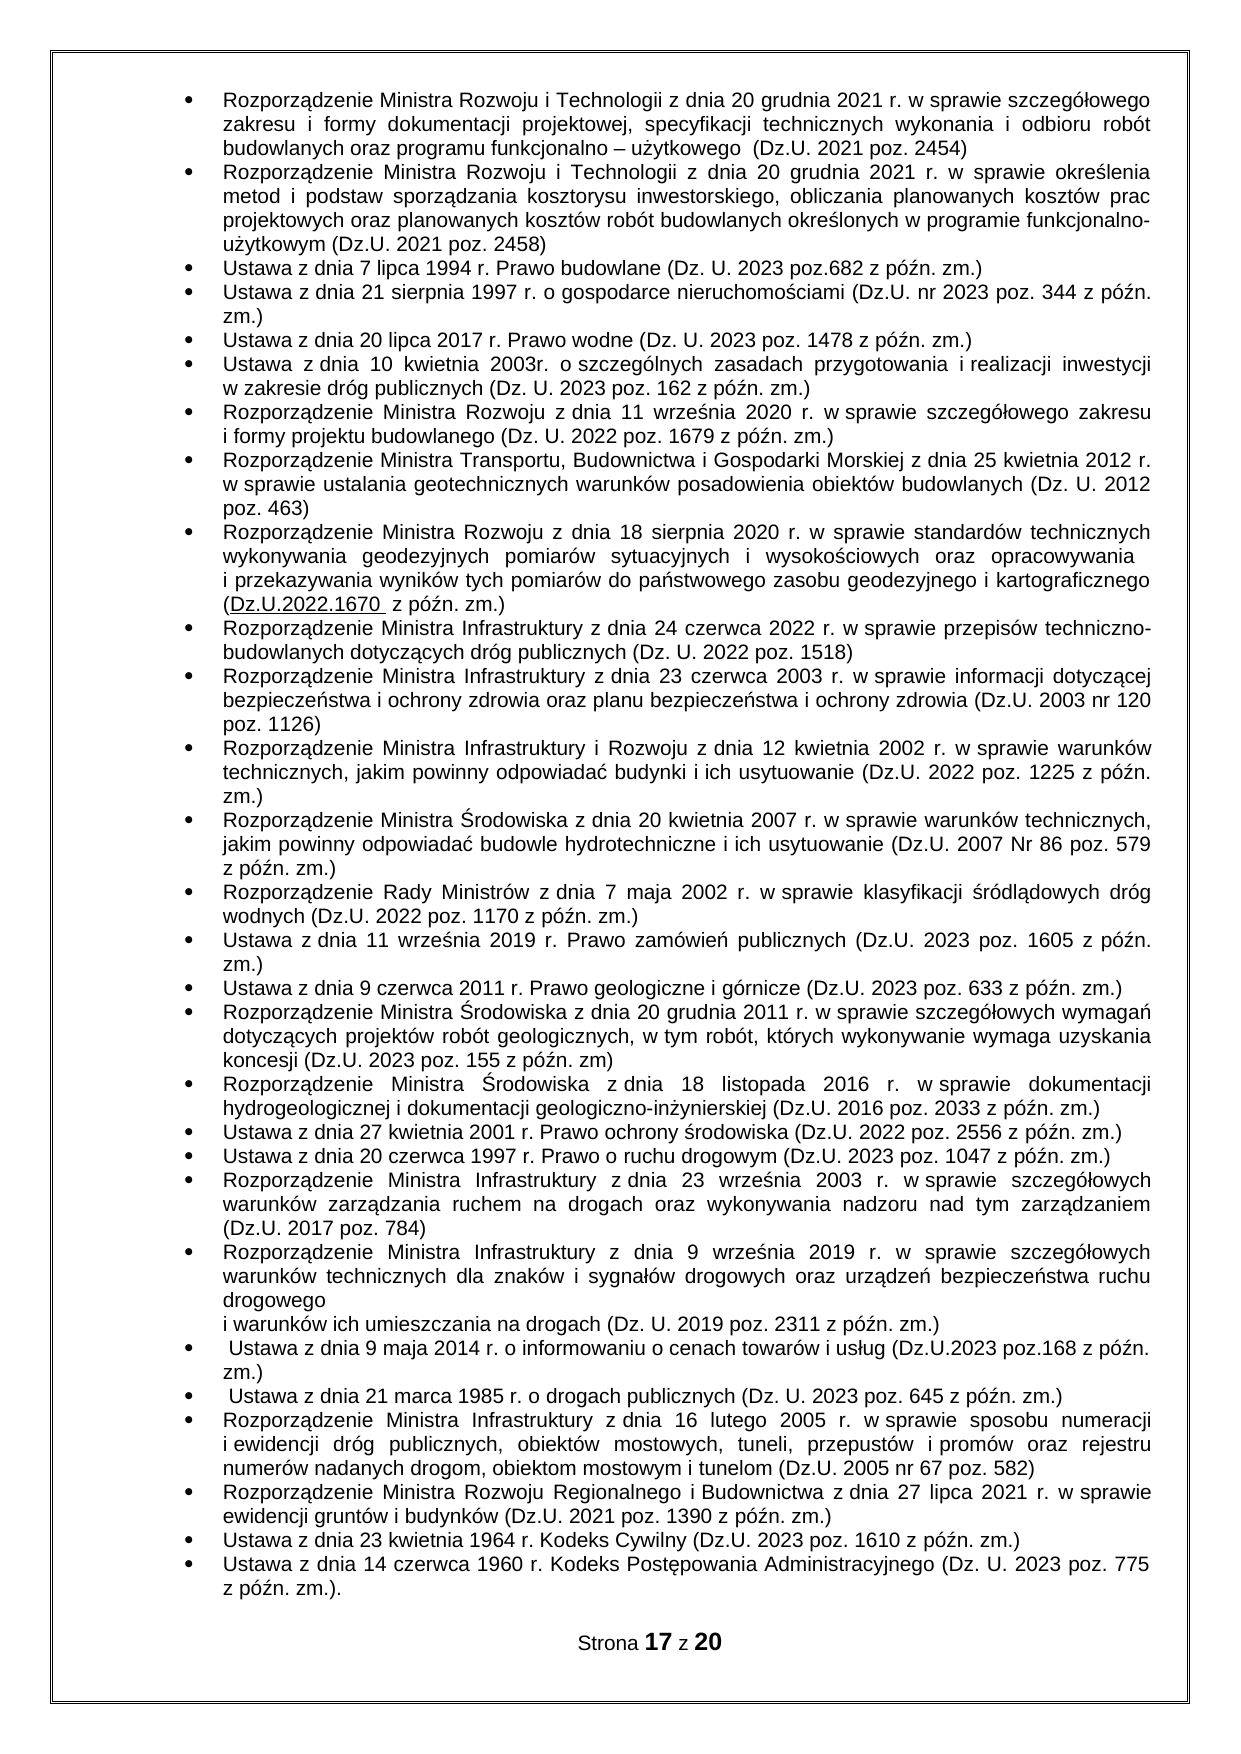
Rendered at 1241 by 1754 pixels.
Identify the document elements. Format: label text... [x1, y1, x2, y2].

list Ustawa z dnia 23 kwietnia 1964 r. Kodeks Cywilny (Dz.U. 2023 poz. 1610 z późn. zm.) [185, 1528, 1151, 1552]
list Rozporządzenie Ministra Rozwoju i Technologii z dnia 20 grudnia 2021 r. w sprawie określenia metod i podstaw sporządzania kosztorysu inwestorskiego, obliczania planowanych kosztów prac projektowych oraz planowanych kosztów robót budowlanych określonych w programie funkcjonalno-użytkowym (Dz.U. 2021 poz. 2458) [185, 160, 1151, 256]
list Rozporządzenie Ministra Środowiska z dnia 18 listopada 2016 r. w sprawie dokumentacji hydrogeologicznej i dokumentacji geologiczno-inżynierskiej (Dz.U. 2016 poz. 2033 z późn. zm.) [185, 1072, 1151, 1120]
list Rozporządzenie Ministra Transportu, Budownictwa i Gospodarki Morskiej z dnia 25 kwietnia 2012 r. w sprawie ustalania geotechnicznych warunków posadowienia obiektów budowlanych (Dz. U. 2012 poz. 463) [185, 448, 1151, 520]
list Rozporządzenie Ministra Infrastruktury i Rozwoju z dnia 12 kwietnia 2002 r. w sprawie warunków technicznych, jakim powinny odpowiadać budynki i ich usytuowanie (Dz.U. 2022 poz. 1225 z późn. zm.) [185, 736, 1151, 808]
list Ustawa z dnia 21 sierpnia 1997 r. o gospodarce nieruchomościami (Dz.U. nr 2023 poz. 344 z późn. zm.) [185, 280, 1151, 328]
list Ustawa z dnia 7 lipca 1994 r. Prawo budowlane (Dz. U. 2023 poz.682 z późn. zm.) [185, 256, 1151, 280]
list Ustawa z dnia 9 czerwca 2011 r. Prawo geologiczne i górnicze (Dz.U. 2023 poz. 633 z późn. zm.) [185, 976, 1151, 1000]
list Rozporządzenie Ministra Infrastruktury z dnia 9 września 2019 r. w sprawie szczegółowych warunków technicznych dla znaków i sygnałów drogowych oraz urządzeń bezpieczeństwa ruchu drogowego i warunków ich umieszczania na drogach (Dz. U. 2019 poz. 2311 z późn. zm.) [185, 1240, 1151, 1336]
list Rozporządzenie Ministra Infrastruktury z dnia 24 czerwca 2022 r. w sprawie przepisów techniczno-budowlanych dotyczących dróg publicznych (Dz. U. 2022 poz. 1518) [185, 616, 1151, 664]
list Rozporządzenie Ministra Infrastruktury z dnia 23 września 2003 r. w sprawie szczegółowych warunków zarządzania ruchem na drogach oraz wykonywania nadzoru nad tym zarządzaniem (Dz.U. 2017 poz. 784) [185, 1168, 1151, 1240]
list Rozporządzenie Ministra Rozwoju i Technologii z dnia 20 grudnia 2021 r. w sprawie szczegółowego zakresu i formy dokumentacji projektowej, specyfikacji technicznych wykonania i odbioru robót budowlanych oraz programu funkcjonalno – użytkowego (Dz.U. 2021 poz. 2454) [185, 88, 1151, 160]
list Ustawa z dnia 20 czerwca 1997 r. Prawo o ruchu drogowym (Dz.U. 2023 poz. 1047 z późn. zm.) [185, 1144, 1151, 1168]
list Rozporządzenie Ministra Środowiska z dnia 20 grudnia 2011 r. w sprawie szczegółowych wymagań dotyczących projektów robót geologicznych, w tym robót, których wykonywanie wymaga uzyskania koncesji (Dz.U. 2023 poz. 155 z późn. zm) [185, 1000, 1151, 1072]
list Ustawa z dnia 20 lipca 2017 r. Prawo wodne (Dz. U. 2023 poz. 1478 z późn. zm.) [185, 328, 1151, 352]
list Ustawa z dnia 21 marca 1985 r. o drogach publicznych (Dz. U. 2023 poz. 645 z późn. zm.) [185, 1384, 1151, 1408]
list Ustawa z dnia 14 czerwca 1960 r. Kodeks Postępowania Administracyjnego (Dz. U. 2023 poz. 775 z późn. zm.). [185, 1552, 1151, 1600]
list Ustawa z dnia 11 września 2019 r. Prawo zamówień publicznych (Dz.U. 2023 poz. 1605 z późn. zm.) [185, 928, 1151, 976]
list Rozporządzenie Ministra Rozwoju z dnia 11 września 2020 r. w sprawie szczegółowego zakresu i formy projektu budowlanego (Dz. U. 2022 poz. 1679 z późn. zm.) [185, 400, 1151, 448]
list Rozporządzenie Ministra Infrastruktury z dnia 16 lutego 2005 r. w sprawie sposobu numeracji i ewidencji dróg publicznych, obiektów mostowych, tuneli, przepustów i promów oraz rejestru numerów nadanych drogom, obiektom mostowym i tunelom (Dz.U. 2005 nr 67 poz. 582) [185, 1408, 1151, 1480]
list Ustawa z dnia 9 maja 2014 r. o informowaniu o cenach towarów i usług (Dz.U.2023 poz.168 z późn. zm.) [185, 1336, 1151, 1384]
list Rozporządzenie Ministra Środowiska z dnia 20 kwietnia 2007 r. w sprawie warunków technicznych, jakim powinny odpowiadać budowle hydrotechniczne i ich usytuowanie (Dz.U. 2007 Nr 86 poz. 579 z późn. zm.) [185, 808, 1151, 880]
list Rozporządzenie Ministra Rozwoju Regionalnego i Budownictwa z dnia 27 lipca 2021 r. w sprawie ewidencji gruntów i budynków (Dz.U. 2021 poz. 1390 z późn. zm.) [185, 1480, 1151, 1528]
list Ustawa z dnia 27 kwietnia 2001 r. Prawo ochrony środowiska (Dz.U. 2022 poz. 2556 z późn. zm.) [185, 1120, 1151, 1144]
list Ustawa z dnia 10 kwietnia 2003r. o szczególnych zasadach przygotowania i realizacji inwestycji w zakresie dróg publicznych (Dz. U. 2023 poz. 162 z późn. zm.) [185, 352, 1151, 400]
list Rozporządzenie Rady Ministrów z dnia 7 maja 2002 r. w sprawie klasyfikacji śródlądowych dróg wodnych (Dz.U. 2022 poz. 1170 z późn. zm.) [185, 880, 1151, 928]
list Rozporządzenie Ministra Infrastruktury z dnia 23 czerwca 2003 r. w sprawie informacji dotyczącej bezpieczeństwa i ochrony zdrowia oraz planu bezpieczeństwa i ochrony zdrowia (Dz.U. 2003 nr 120 poz. 1126) [185, 664, 1151, 736]
list Rozporządzenie Ministra Rozwoju z dnia 18 sierpnia 2020 r. w sprawie standardów technicznych wykonywania geodezyjnych pomiarów sytuacyjnych i wysokościowych oraz opracowywania i przekazywania wyników tych pomiarów do państwowego zasobu geodezyjnego i kartograficznego (Dz.U.2022.1670 z późn. zm.) [185, 520, 1151, 616]
